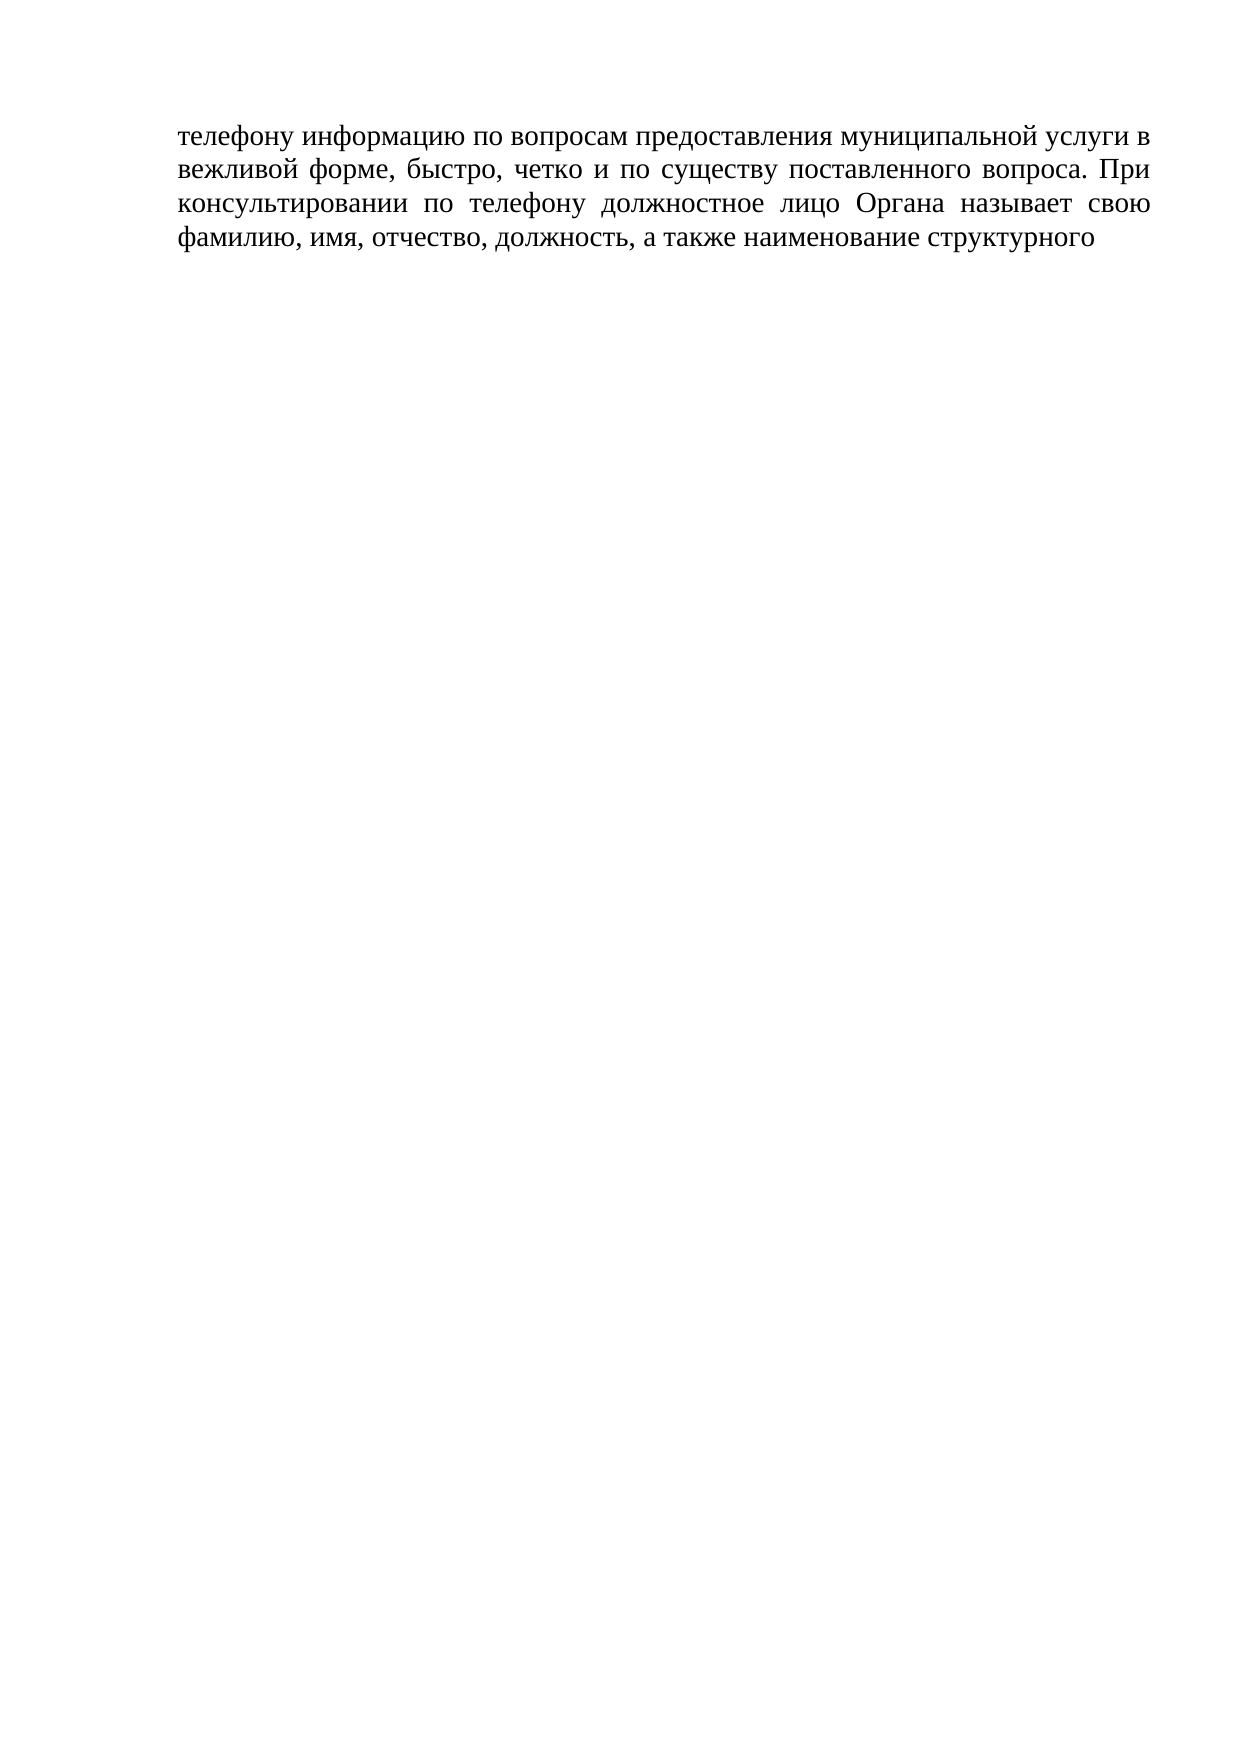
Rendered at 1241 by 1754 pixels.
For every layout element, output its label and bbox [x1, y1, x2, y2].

text [177, 118, 1152, 252]
